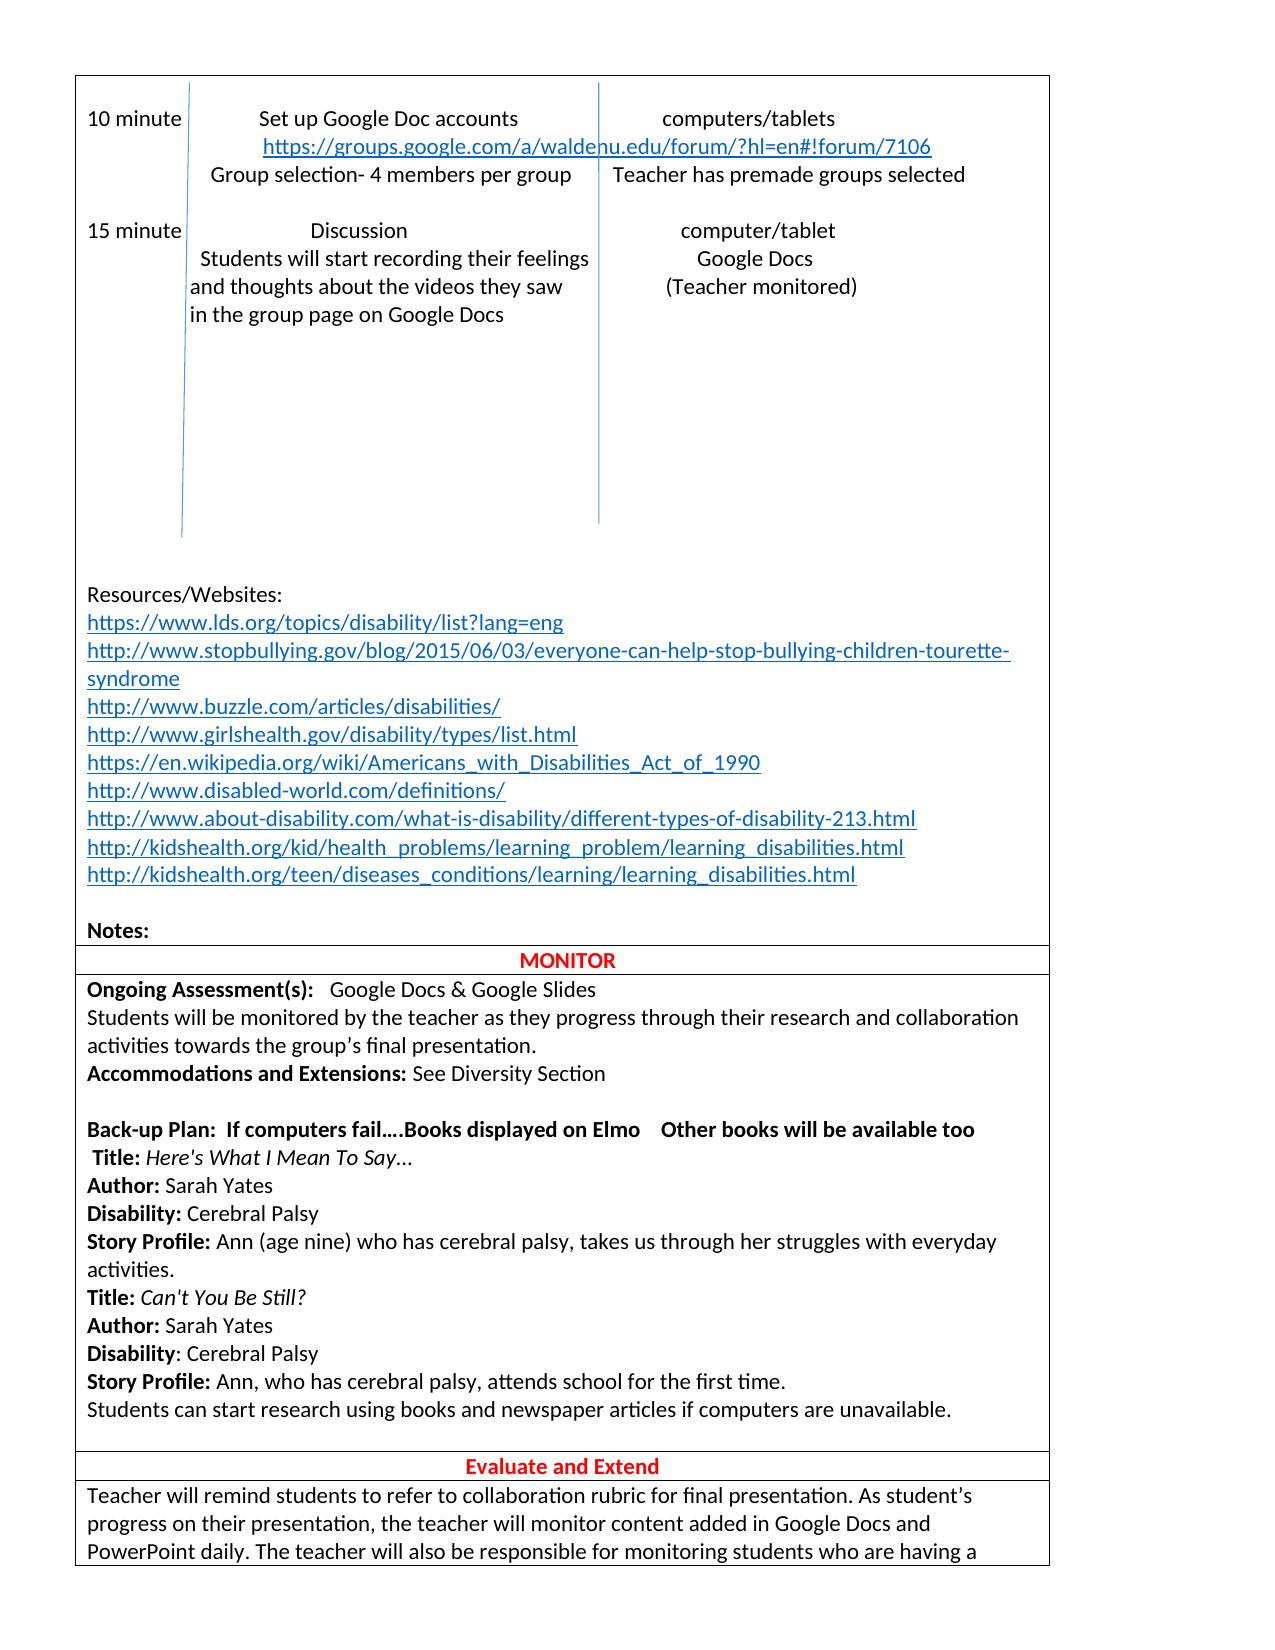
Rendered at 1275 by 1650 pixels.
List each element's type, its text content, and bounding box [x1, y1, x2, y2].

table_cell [76, 76, 1049, 945]
table_cell Ongoing Assessment(s): Google Docs & Google Slides Students will be monitored by the teacher as they progress through their research and collaboration activities towards the group’s final presentation. Accommodations and Extensions: See Diversity Section Back-up Plan: If computers fail….Books displayed on Elmo Other books will be available too Title: Here's What I Mean To Say... Author: Sarah Yates Disability: Cerebral Palsy Story Profile: Ann (age nine) who has cerebral palsy, takes us through her struggles with everyday activities. Title: Can't You Be Still? Author: Sarah Yates Disability: Cerebral Palsy Story Profile: Ann, who has cerebral palsy, attends school for the first time. Students can start research using books and newspaper articles if computers are unavailable. [76, 975, 1049, 1451]
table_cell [76, 1481, 1049, 1565]
table_cell Evaluate and Extend [76, 1452, 1049, 1480]
table_cell MONITOR [76, 946, 1049, 974]
